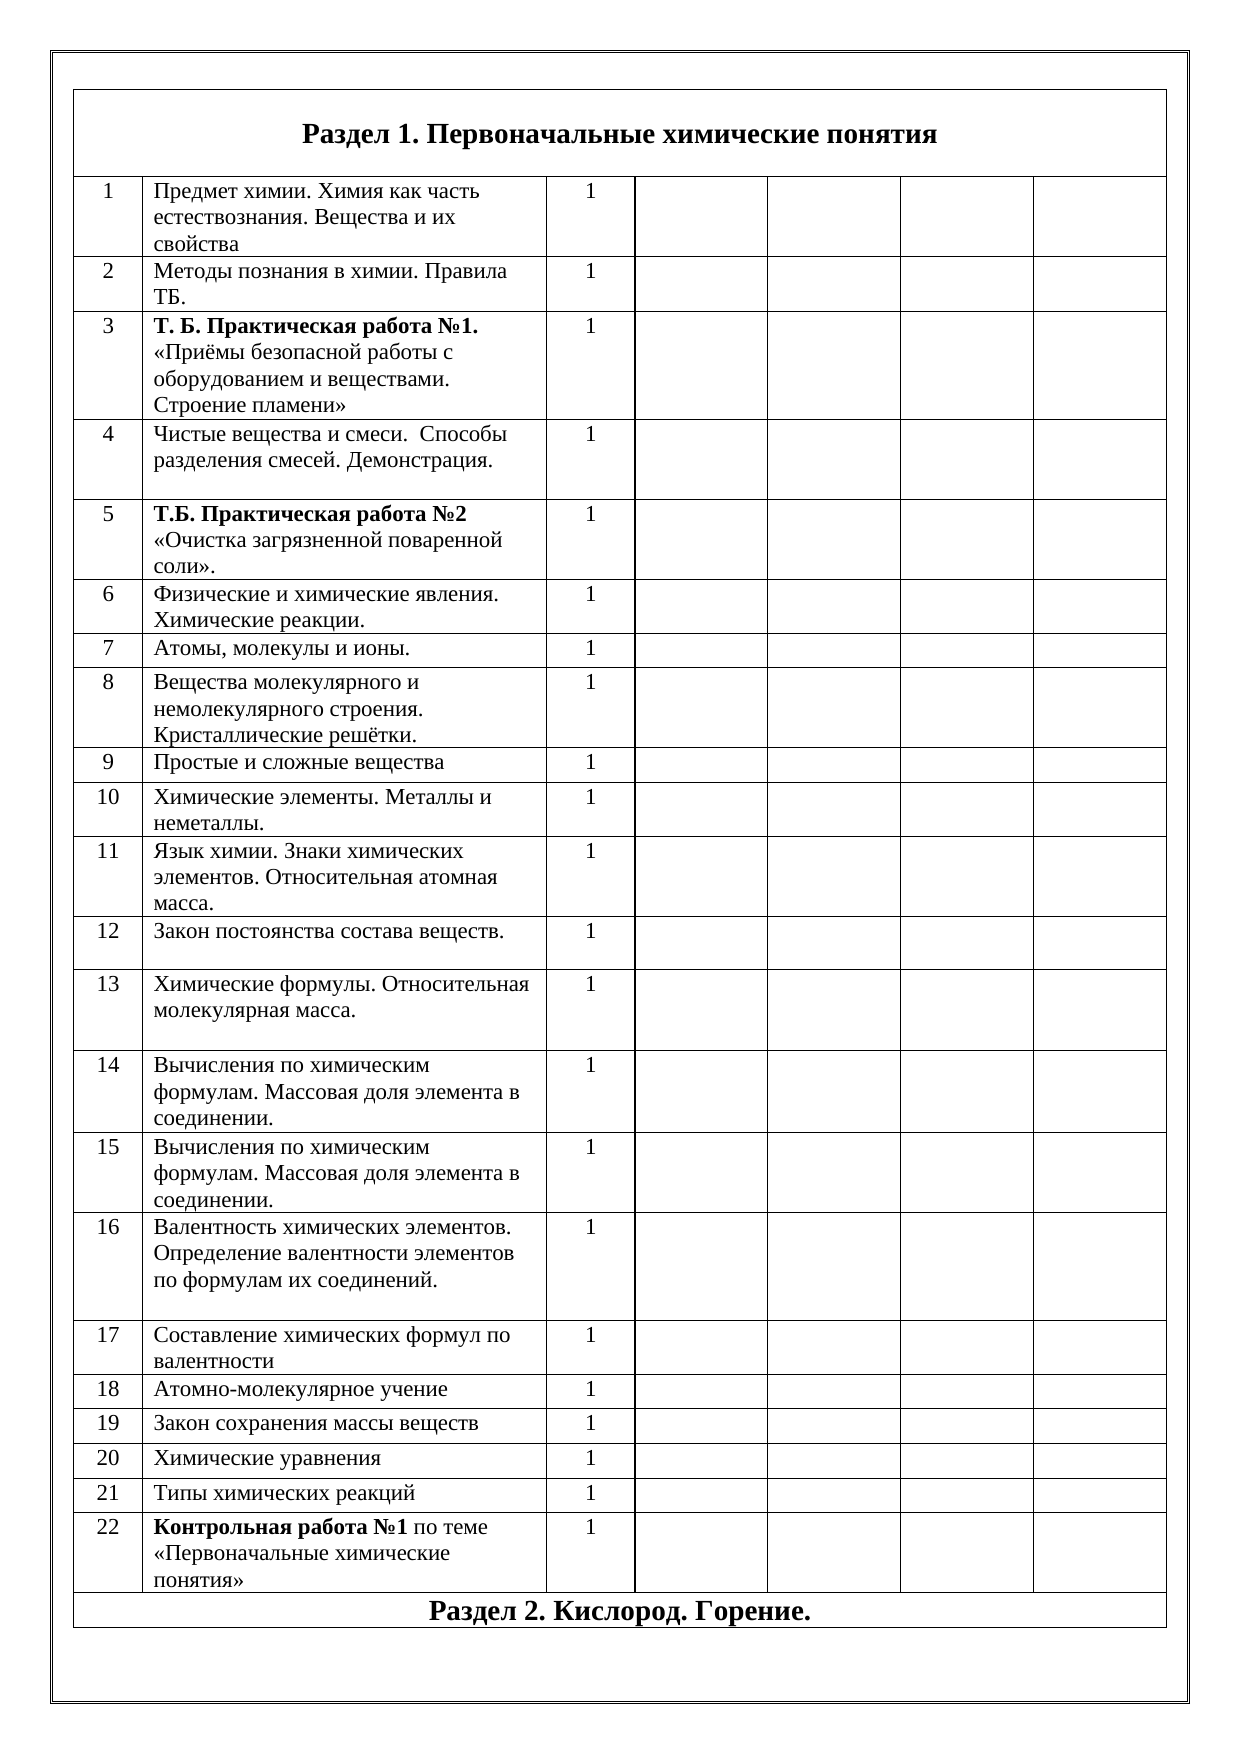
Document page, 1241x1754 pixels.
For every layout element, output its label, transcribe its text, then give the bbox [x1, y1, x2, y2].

table_cell [901, 1051, 1033, 1132]
table_cell [1034, 668, 1166, 747]
table_cell [1034, 1444, 1166, 1477]
table_cell Физические и химические явления. Химические реакции. [143, 580, 546, 633]
table_cell 11 [74, 837, 142, 916]
table_cell [768, 1213, 900, 1320]
table_cell 7 [74, 634, 142, 667]
table_cell [636, 748, 767, 782]
table_cell [768, 1513, 900, 1592]
table_cell 1 [547, 177, 634, 256]
table_cell [901, 1133, 1033, 1212]
table_cell 1 [547, 837, 634, 916]
table_cell [636, 1513, 767, 1592]
table_cell 1 [547, 917, 634, 969]
table_cell 1 [547, 1051, 634, 1132]
table_cell [768, 420, 900, 499]
table_cell Контрольная работа №1 по теме «Первоначальные химические понятия» [143, 1513, 546, 1592]
table_cell 1 [547, 1444, 634, 1477]
table_cell [1034, 1133, 1166, 1212]
table_cell [768, 970, 900, 1050]
table_cell [636, 257, 767, 311]
table_cell [901, 1213, 1033, 1320]
table_cell [1034, 1479, 1166, 1512]
table_cell [768, 1375, 900, 1408]
table_cell Т.Б. Практическая работа №2 «Очистка загрязненной поваренной соли». [143, 500, 546, 579]
table_cell 1 [547, 1409, 634, 1443]
table_cell Язык химии. Знаки химических элементов. Относительная атомная масса. [143, 837, 546, 916]
table_cell [636, 1321, 767, 1374]
table_cell Простые и сложные вещества [143, 748, 546, 782]
table_cell 2 [74, 257, 142, 311]
table_cell [1034, 970, 1166, 1050]
table_cell [1034, 177, 1166, 256]
table_cell [1034, 1213, 1166, 1320]
table_cell [1034, 1409, 1166, 1443]
table_cell [636, 837, 767, 916]
table_cell Методы познания в химии. Правила ТБ. [143, 257, 546, 311]
table_cell Закон постоянства состава веществ. [143, 917, 546, 969]
table_cell [636, 177, 767, 256]
table_cell [636, 668, 767, 747]
table_cell 17 [74, 1321, 142, 1374]
table_cell [768, 312, 900, 419]
table_cell [636, 1213, 767, 1320]
table_cell [901, 500, 1033, 579]
table_cell [768, 668, 900, 747]
table_cell Химические уравнения [143, 1444, 546, 1477]
table_cell [1034, 917, 1166, 969]
table_cell [768, 1479, 900, 1512]
table_cell 1 [547, 580, 634, 633]
table_cell [901, 917, 1033, 969]
table_cell Атомно-молекулярное учение [143, 1375, 546, 1408]
table_cell [636, 1444, 767, 1477]
table_cell Чистые вещества и смеси. Способы разделения смесей. Демонстрация. [143, 420, 546, 499]
table_cell 1 [547, 420, 634, 499]
table_cell [636, 1375, 767, 1408]
table_cell 19 [74, 1409, 142, 1443]
table_cell [768, 580, 900, 633]
table_cell Предмет химии. Химия как часть естествознания. Вещества и их свойства [143, 177, 546, 256]
table_cell [768, 748, 900, 782]
table_cell [768, 917, 900, 969]
table_cell 1 [547, 312, 634, 419]
table_cell 1 [547, 634, 634, 667]
table_cell [768, 1444, 900, 1477]
table_cell 12 [74, 917, 142, 969]
table_cell Закон сохранения массы веществ [143, 1409, 546, 1443]
table_cell [636, 1479, 767, 1512]
table_cell [901, 1321, 1033, 1374]
table_cell Раздел 1. Первоначальные химические понятия [74, 90, 1166, 176]
table_cell 14 [74, 1051, 142, 1132]
table_cell [901, 1444, 1033, 1477]
table_cell [636, 783, 767, 836]
table_cell [636, 580, 767, 633]
table_cell [901, 970, 1033, 1050]
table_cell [74, 1593, 1166, 1627]
table_cell 8 [74, 668, 142, 747]
table_cell [636, 312, 767, 419]
table_cell 1 [547, 748, 634, 782]
table_cell [901, 1409, 1033, 1443]
table_cell [768, 500, 900, 579]
table_cell [1034, 1513, 1166, 1592]
table_cell 5 [74, 500, 142, 579]
table_cell [768, 1409, 900, 1443]
table_cell [768, 1051, 900, 1132]
table_cell [768, 1133, 900, 1212]
table_cell [901, 177, 1033, 256]
table_cell [901, 1479, 1033, 1512]
table_cell 1 [547, 1133, 634, 1212]
table_cell 13 [74, 970, 142, 1050]
table_cell Вычисления по химическим формулам. Массовая доля элемента в соединении. [143, 1051, 546, 1132]
table_cell 1 [547, 1321, 634, 1374]
table_cell [1034, 634, 1166, 667]
table_cell 1 [547, 970, 634, 1050]
table_cell [1034, 837, 1166, 916]
table_cell 10 [74, 783, 142, 836]
table_cell 20 [74, 1444, 142, 1477]
table_cell [901, 312, 1033, 419]
table_cell [901, 783, 1033, 836]
table_cell [901, 634, 1033, 667]
table_cell 6 [74, 580, 142, 633]
table_cell [636, 970, 767, 1050]
table_cell Составление химических формул по валентности [143, 1321, 546, 1374]
table_cell 4 [74, 420, 142, 499]
table_cell 1 [547, 257, 634, 311]
table_cell [901, 837, 1033, 916]
table_cell [636, 420, 767, 499]
table_cell [768, 783, 900, 836]
table_cell [636, 1409, 767, 1443]
table_cell [1034, 1375, 1166, 1408]
table_cell 1 [547, 668, 634, 747]
table_cell [768, 837, 900, 916]
table_cell [901, 580, 1033, 633]
table_cell [1034, 783, 1166, 836]
table_cell [768, 177, 900, 256]
table_cell [1034, 580, 1166, 633]
table_cell 18 [74, 1375, 142, 1408]
table_cell Вычисления по химическим формулам. Массовая доля элемента в соединении. [143, 1133, 546, 1212]
table_cell Вещества молекулярного и немолекулярного строения. Кристаллические решётки. [143, 668, 546, 747]
table_cell [636, 634, 767, 667]
table_cell 9 [74, 748, 142, 782]
table_cell 1 [547, 783, 634, 836]
table_cell 1 [547, 500, 634, 579]
table_cell [636, 1133, 767, 1212]
table_cell 3 [74, 312, 142, 419]
table_cell [636, 500, 767, 579]
table_cell 1 [547, 1479, 634, 1512]
table_cell Химические формулы. Относительная молекулярная масса. [143, 970, 546, 1050]
table_cell 22 [74, 1513, 142, 1592]
table_cell [636, 917, 767, 969]
table_cell 1 [547, 1375, 634, 1408]
table_cell [768, 634, 900, 667]
table_cell Химические элементы. Металлы и неметаллы. [143, 783, 546, 836]
table_cell 21 [74, 1479, 142, 1512]
table_cell [901, 668, 1033, 747]
table_cell Валентность химических элементов. Определение валентности элементов по формулам их соединений. [143, 1213, 546, 1320]
table_cell Атомы, молекулы и ионы. [143, 634, 546, 667]
table_cell [901, 1375, 1033, 1408]
table_cell Типы химических реакций [143, 1479, 546, 1512]
table_cell [1034, 1321, 1166, 1374]
table_cell 15 [74, 1133, 142, 1212]
table_cell [901, 1513, 1033, 1592]
table_cell 1 [74, 177, 142, 256]
table_cell [768, 1321, 900, 1374]
table_cell [1034, 257, 1166, 311]
table_cell 1 [547, 1213, 634, 1320]
table_cell Т. Б. Практическая работа №1. «Приёмы безопасной работы с оборудованием и веществами. Строение пламени» [143, 312, 546, 419]
table_cell 1 [547, 1513, 634, 1592]
table_cell [1034, 500, 1166, 579]
table_cell [1034, 420, 1166, 499]
table_cell [1034, 312, 1166, 419]
table_cell [901, 257, 1033, 311]
table_cell [1034, 748, 1166, 782]
table_cell [636, 1051, 767, 1132]
table_cell [768, 257, 900, 311]
table_cell 16 [74, 1213, 142, 1320]
table_cell [901, 748, 1033, 782]
table_cell [1034, 1051, 1166, 1132]
table_cell [901, 420, 1033, 499]
